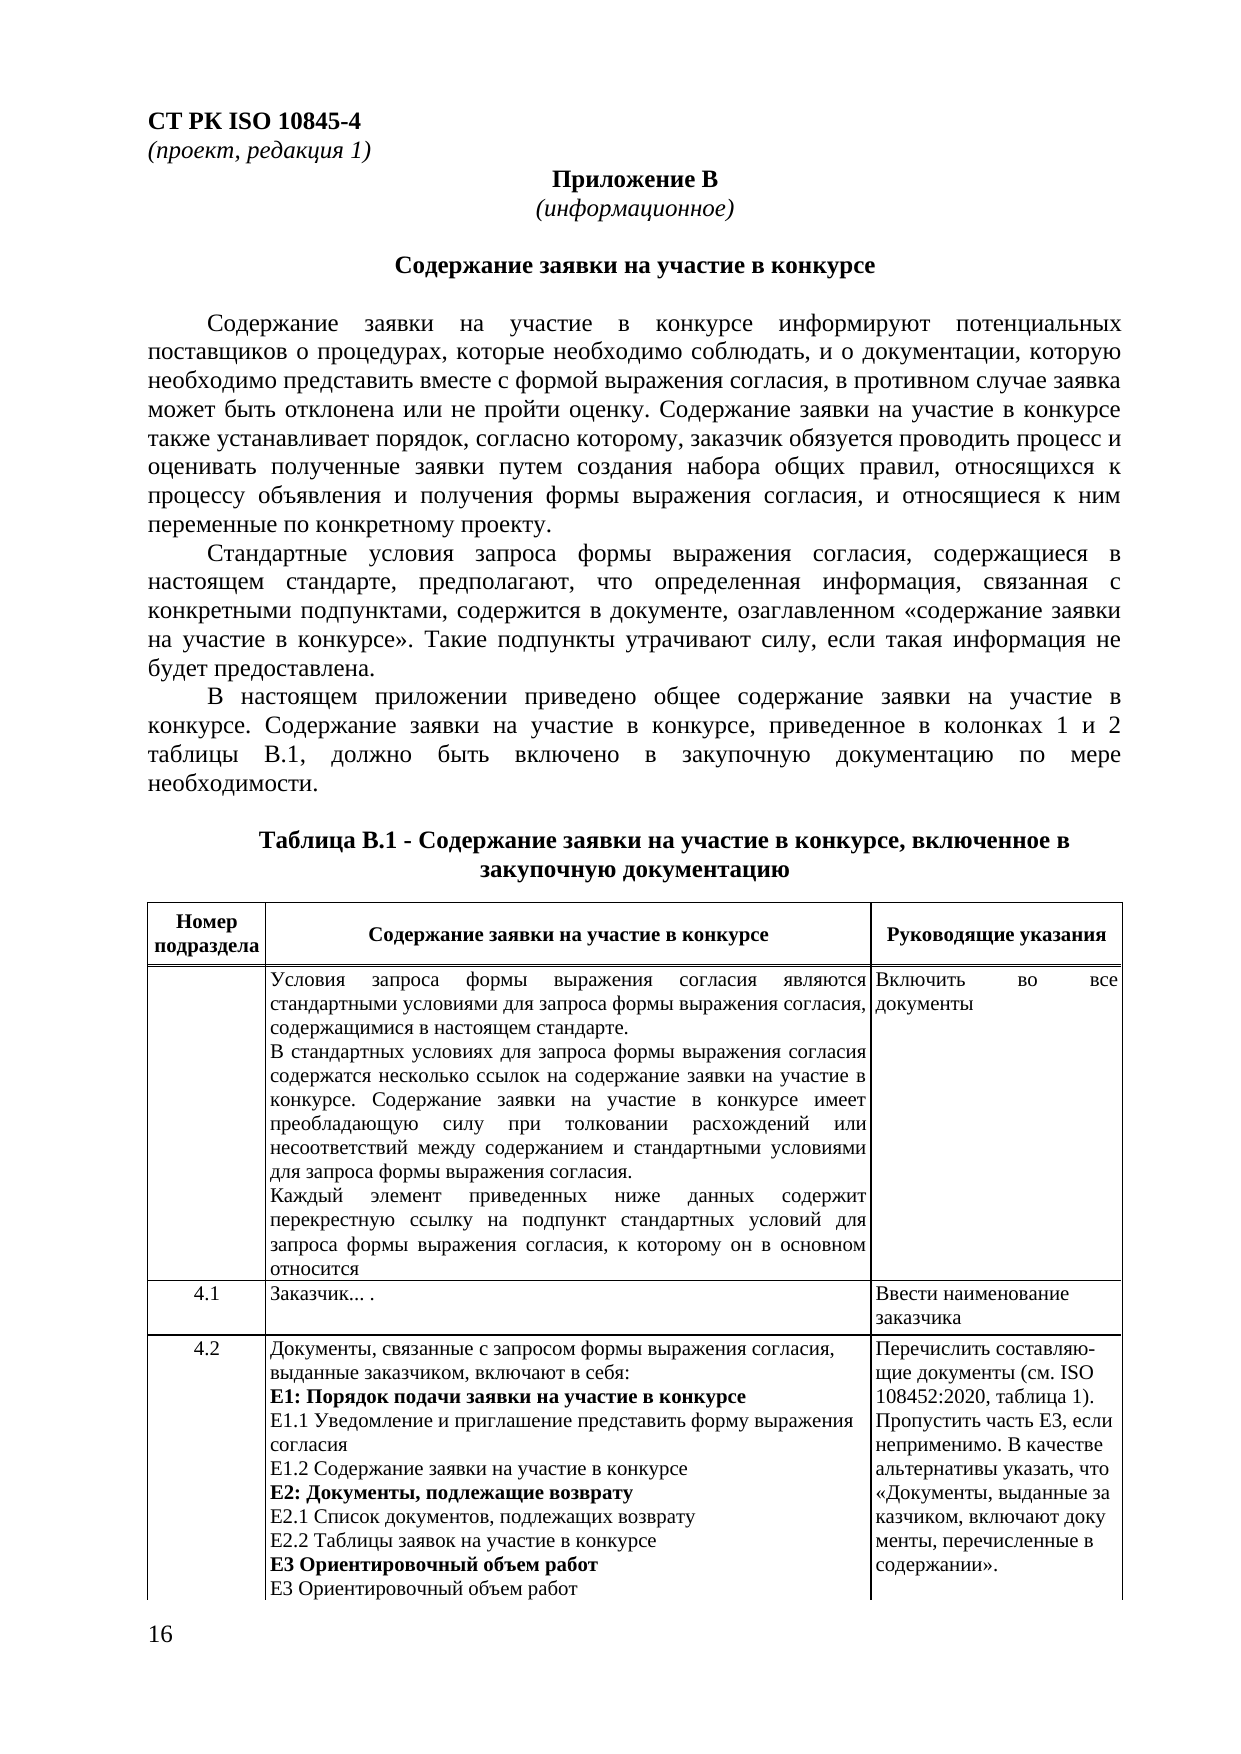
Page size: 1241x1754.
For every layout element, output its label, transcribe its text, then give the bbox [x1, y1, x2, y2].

table_cell Заказчик... . [266, 1281, 870, 1334]
table_cell 4.1 [148, 1281, 265, 1334]
table_cell [148, 967, 265, 1279]
table_cell Перечислить составляю-щие документы (см. ISO 108452:2020, таблица 1). Пропустить часть E3, если неприменимо. В качестве альтернативы указать, что «Документы, выданные заказчиком, включают документы, перечисленные в содержании». [872, 1334, 1122, 1600]
table_cell Включить во все документы [872, 964, 1122, 1279]
table_cell Ввести наименование заказчика [872, 1280, 1122, 1334]
table_cell 4.2 [148, 1336, 265, 1600]
text В настоящем приложении приведено общее содержание заявки на участие в конкурсе. Содержание заявки на участие в конкурсе, приведенное в колонках 1 и 2 таблицы В.1, должно быть включено в закупочную документацию по мере необходимости. [148, 681, 1122, 796]
table_cell Документы, связанные с запросом формы выражения согласия, выданные заказчиком, включают в себя: E1: Порядок подачи заявки на участие в конкурсе E1.1 Уведомление и приглашение представить форму выражения согласия E1.2 Содержание заявки на участие в конкурсе E2: Документы, подлежащие возврату E2.1 Список документов, подлежащих возврату E2.2 Таблицы заявок на участие в конкурсе E3 Ориентировочный объем работ E3 Ориентировочный объем работ [266, 1336, 870, 1600]
text Приложение В [148, 164, 1122, 193]
text Содержание заявки на участие в конкурсе информируют потенциальных поставщиков о процедурах, которые необходимо соблюдать, и о документации, которую необходимо представить вместе с формой выражения согласия, в противном случае заявка может быть отклонена или не пройти оценку. Содержание заявки на участие в конкурсе также устанавливает порядок, согласно которому, заказчик обязуется проводить процесс и оценивать полученные заявки путем создания набора общих правил, относящихся к процессу объявления и получения формы выражения согласия, и относящиеся к ним переменные по конкретному проекту. [148, 308, 1122, 538]
table_header Руководящие указания [872, 903, 1122, 964]
table_header Номер подраздела [148, 903, 265, 964]
table_header Содержание заявки на участие в конкурсе [266, 903, 870, 964]
text Таблица B.1 - Содержание заявки на участие в конкурсе, включенное в закупочную документацию [148, 825, 1122, 883]
text Стандартные условия запроса формы выражения согласия, содержащиеся в настоящем стандарте, предполагают, что определенная информация, связанная с конкретными подпунктами, содержится в документе, озаглавленном «содержание заявки на участие в конкурсе». Такие подпункты утрачивают силу, если такая информация не будет предоставлена. [148, 538, 1122, 681]
text Содержание заявки на участие в конкурсе [148, 250, 1122, 279]
text (информационное) [148, 193, 1122, 221]
table_cell Условия запроса формы выражения согласия являются стандартными условиями для запроса формы выражения согласия, содержащимися в настоящем стандарте. В стандартных условиях для запроса формы выражения согласия содержатся несколько ссылок на содержание заявки на участие в конкурсе. Содержание заявки на участие в конкурсе имеет преобладающую силу при толковании расхождений или несоответствий между содержанием и стандартными условиями для запроса формы выражения согласия. Каждый элемент приведенных ниже данных содержит перекрестную ссылку на подпункт стандартных условий для запроса формы выражения согласия, к которому он в основном относится [266, 967, 870, 1279]
